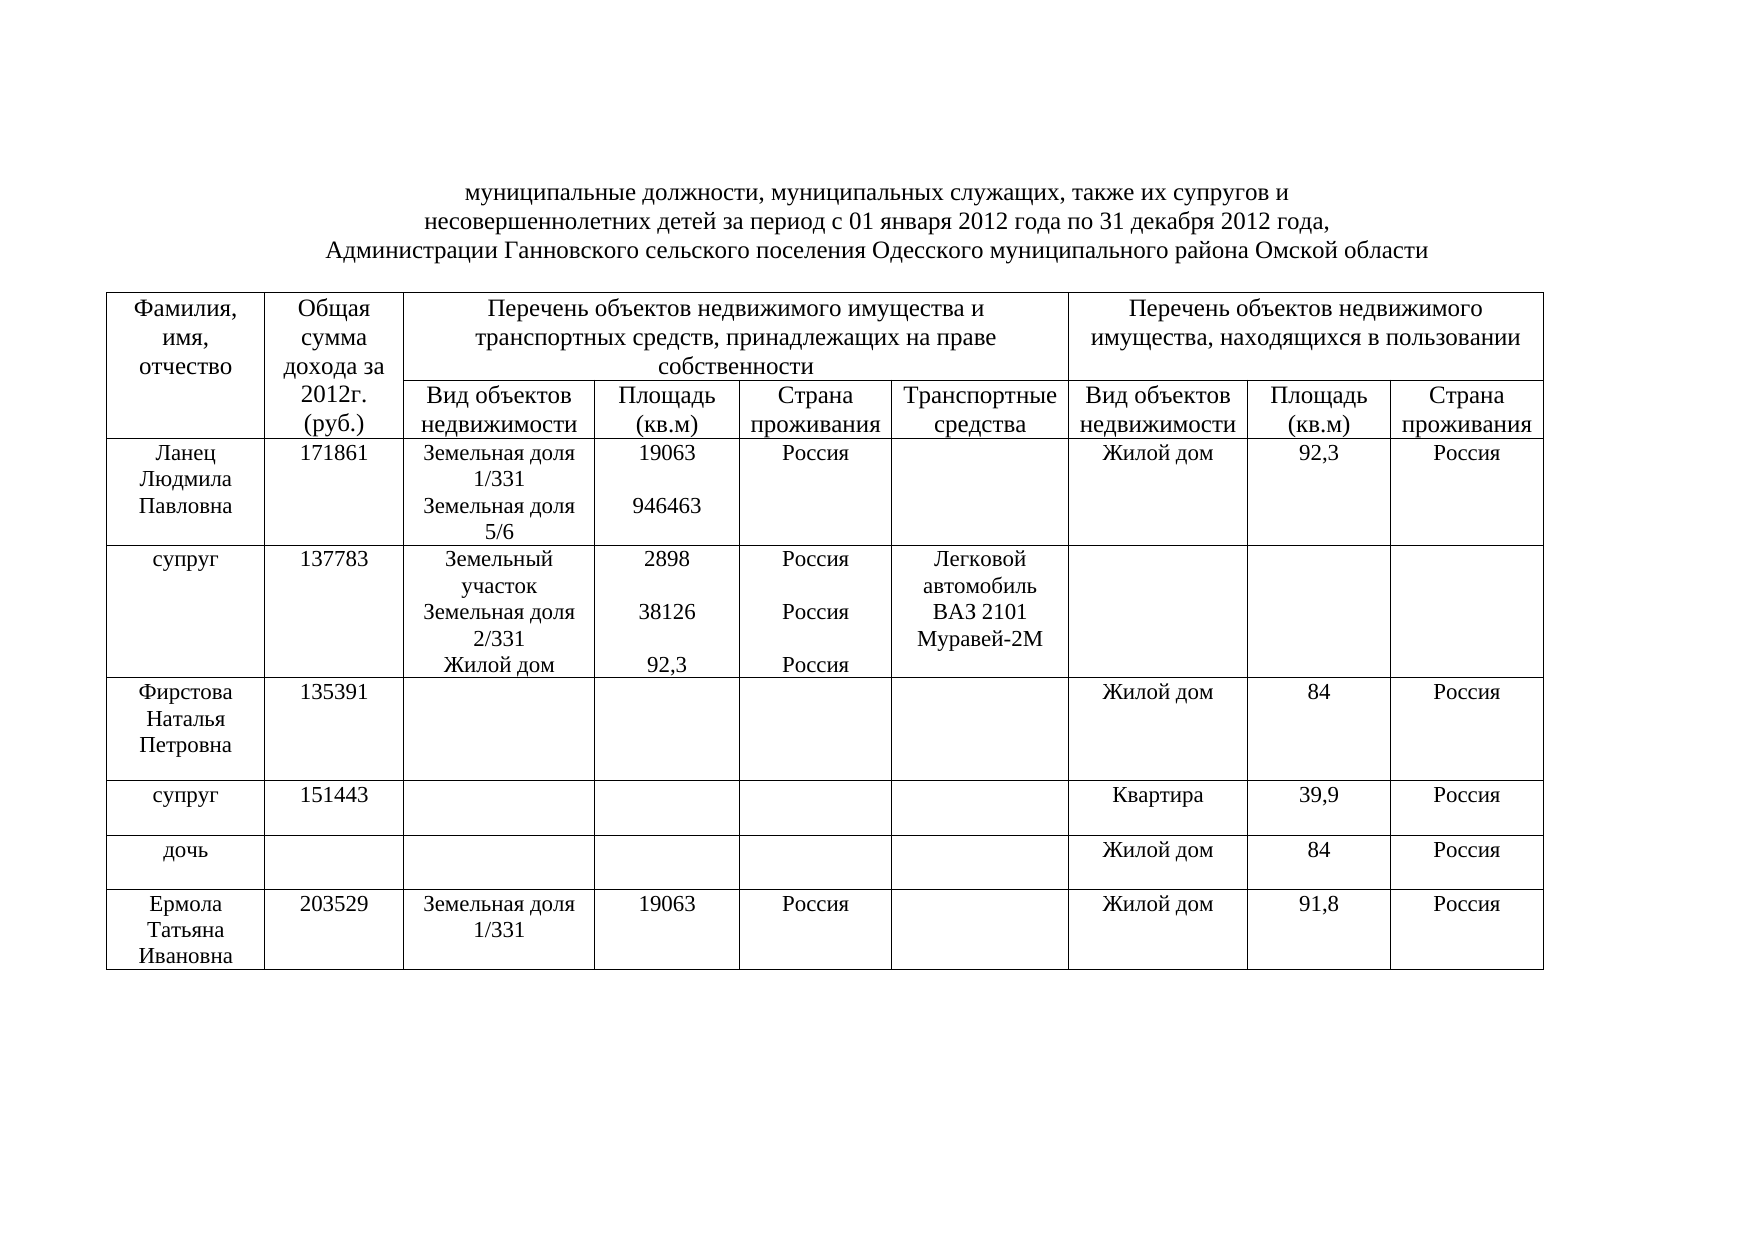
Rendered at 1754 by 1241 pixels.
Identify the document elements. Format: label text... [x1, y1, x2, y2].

table_cell Вид объектов недвижимости [404, 381, 594, 438]
table_cell 84 [1248, 836, 1390, 889]
table_cell [595, 781, 739, 835]
table_cell Россия [1391, 890, 1543, 969]
table_cell 39,9 [1248, 781, 1390, 835]
table_cell [892, 836, 1068, 889]
text несовершеннолетних детей за период с 01 января 2012 года по 31 декабря 2012 года, [118, 206, 1636, 235]
table_cell Жилой дом [1069, 890, 1247, 969]
table_cell 91,8 [1248, 890, 1390, 969]
table_cell 171861 [265, 439, 403, 544]
table_cell 203529 [265, 890, 403, 969]
table_cell Ланец Людмила Павловна [107, 439, 264, 544]
text Администрации Ганновского сельского поселения Одесского муниципального района Омской области [118, 235, 1636, 263]
table_cell [1248, 546, 1390, 677]
table_cell 84 [1248, 678, 1390, 780]
table_cell [1391, 546, 1543, 677]
table_cell 151443 [265, 781, 403, 835]
table_cell Жилой дом [1069, 439, 1247, 544]
table_cell 19063 946463 [595, 439, 739, 544]
table_cell Жилой дом [1069, 678, 1247, 780]
table_cell Россия Россия Россия [740, 546, 891, 677]
table_cell Ермола Татьяна Ивановна [107, 890, 264, 969]
table_cell [892, 781, 1068, 835]
table_cell [404, 836, 594, 889]
table_header Общая сумма дохода за 2012г. (руб.) [265, 293, 403, 438]
table_cell Земельная доля 1/331 [404, 890, 594, 969]
table_cell [892, 678, 1068, 780]
table_cell Квартира [1069, 781, 1247, 835]
table_cell [265, 836, 403, 889]
table_cell 2898 38126 92,3 [595, 546, 739, 677]
table_header Перечень объектов недвижимого имущества и транспортных средств, принадлежащих на праве собственности [404, 293, 1068, 379]
text муниципальные должности, муниципальных служащих, также их супругов и [118, 177, 1636, 206]
table_cell Фирстова Наталья Петровна [107, 678, 264, 780]
table_cell Россия [1391, 439, 1543, 544]
table_cell Россия [1391, 781, 1543, 835]
table_cell Площадь (кв.м) [1248, 381, 1390, 438]
table_cell Россия [740, 439, 891, 544]
table_cell [740, 781, 891, 835]
table_cell Транспортные средства [892, 381, 1068, 438]
table_cell Земельный участок Земельная доля 2/331 Жилой дом [404, 546, 594, 677]
table_cell [404, 678, 594, 780]
table_cell Вид объектов недвижимости [1069, 381, 1247, 438]
table_cell [404, 781, 594, 835]
table_cell 135391 [265, 678, 403, 780]
table_header Фамилия, имя, отчество [107, 293, 264, 438]
table_cell супруг [107, 546, 264, 677]
table_cell Жилой дом [1069, 836, 1247, 889]
table_cell [892, 439, 1068, 544]
table_header Перечень объектов недвижимого имущества, находящихся в пользовании [1069, 293, 1543, 379]
table_cell Россия [1391, 836, 1543, 889]
table_cell Россия [1391, 678, 1543, 780]
table_cell 19063 [595, 890, 739, 969]
table_cell Легковой автомобиль ВАЗ 2101 Муравей-2М [892, 546, 1068, 677]
table_cell Страна проживания [740, 381, 891, 438]
table_cell [1069, 546, 1247, 677]
table_cell Площадь (кв.м) [595, 381, 739, 438]
table_cell [892, 890, 1068, 969]
table_cell [740, 678, 891, 780]
table_cell 92,3 [1248, 439, 1390, 544]
table_cell [740, 836, 891, 889]
table_cell Страна проживания [1391, 381, 1543, 438]
table_cell Земельная доля 1/331 Земельная доля 5/6 [404, 439, 594, 544]
table_cell [595, 678, 739, 780]
table_cell Россия [740, 890, 891, 969]
table_cell [595, 836, 739, 889]
table_cell супруг [107, 781, 264, 835]
table_cell 137783 [265, 546, 403, 677]
table_cell дочь [107, 836, 264, 889]
